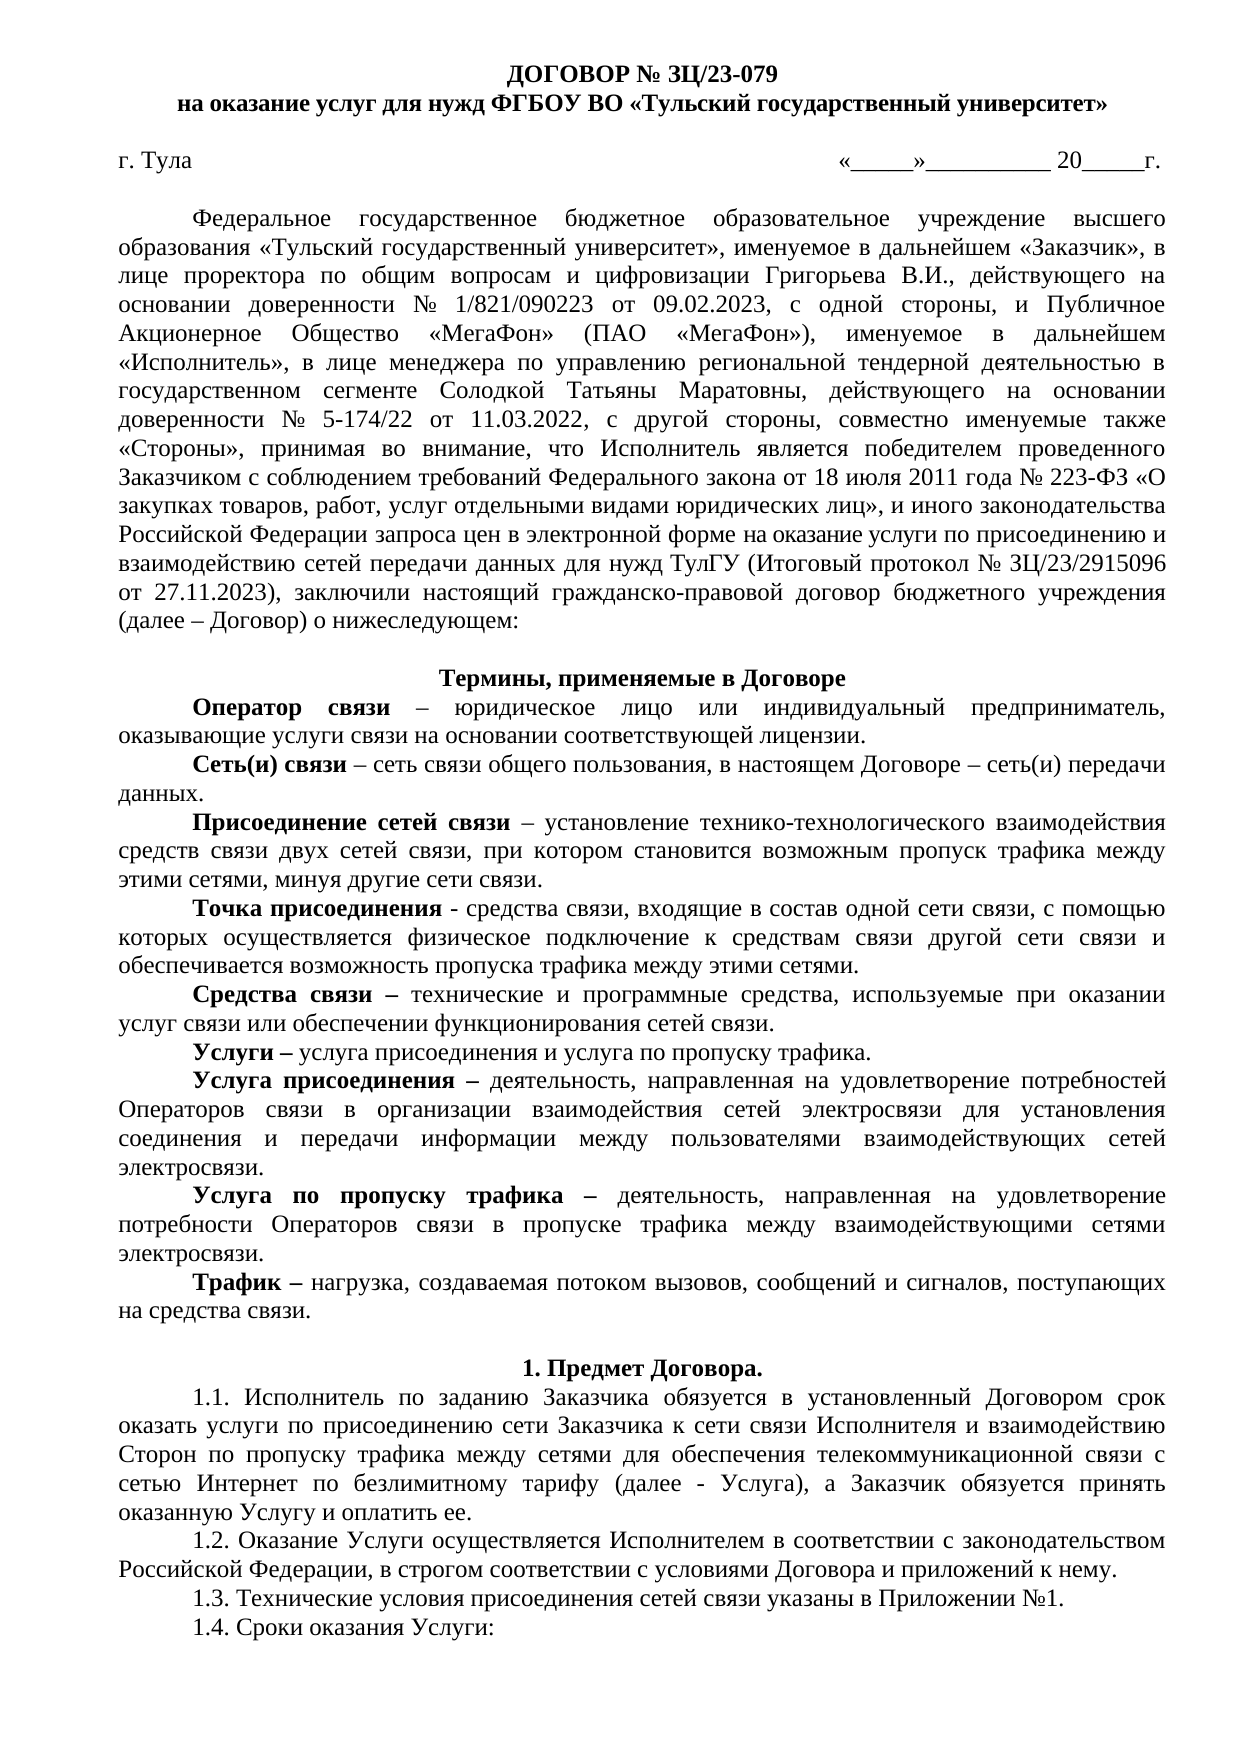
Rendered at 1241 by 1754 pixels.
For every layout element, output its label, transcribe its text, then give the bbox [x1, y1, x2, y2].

text Оператор связи – юридическое лицо или индивидуальный предприниматель, оказывающие услуги связи на основании соответствующей лицензии. [118, 692, 1167, 749]
text Услуга по пропуску трафика – деятельность, направленная на удовлетворение потребности Операторов связи в пропуске трафика между взаимодействующими сетями электросвязи. [118, 1180, 1167, 1267]
text Присоединение сетей связи – установление технико-технологического взаимодействия средств связи двух сетей связи, при котором становится возможным пропуск трафика между этими сетями, минуя другие сети связи. [118, 807, 1167, 893]
text Точка присоединения - средства связи, входящие в состав одной сети связи, с помощью которых осуществляется физическое подключение к средствам связи другой сети связи и обеспечивается возможность пропуска трафика между этими сетями. [118, 893, 1167, 979]
text 1.1. Исполнитель по заданию Заказчика обязуется в установленный Договором срок оказать услуги по присоединению сети Заказчика к сети связи Исполнителя и взаимодействию Сторон по пропуску трафика между сетями для обеспечения телекоммуникационной связи с сетью Интернет по безлимитному тарифу (далее - Услуга), а Заказчик обязуется принять оказанную Услугу и оплатить ее. [118, 1382, 1167, 1525]
text ДОГОВОР № ЗЦ/23-079 [118, 59, 1167, 88]
text г. Тула «_____»__________ 20_____г. [118, 145, 1167, 174]
text 1.2. Оказание Услуги осуществляется Исполнителем в соответствии с законодательством Российской Федерации, в строгом соответствии с условиями Договора и приложений к нему. [118, 1525, 1167, 1583]
text 1.4. Сроки оказания Услуги: [118, 1612, 1167, 1640]
text на оказание услуг для нужд ФГБОУ ВО «Тульский государственный университет» [118, 88, 1167, 117]
text 1.3. Технические условия присоединения сетей связи указаны в Приложении №1. [118, 1583, 1167, 1612]
text Трафик – нагрузка, создаваемая потоком вызовов, сообщений и сигналов, поступающих на средства связи. [118, 1267, 1167, 1324]
text Услуга присоединения – деятельность, направленная на удовлетворение потребностей Операторов связи в организации взаимодействия сетей электросвязи для установления соединения и передачи информации между пользователями взаимодействующих сетей электросвязи. [118, 1065, 1167, 1180]
text Услуги – услуга присоединения и услуга по пропуску трафика. [118, 1037, 1167, 1065]
text Средства связи – технические и программные средства, используемые при оказании услуг связи или обеспечении функционирования сетей связи. [118, 979, 1167, 1037]
text 1. Предмет Договора. [118, 1353, 1167, 1382]
text Сеть(и) связи – сеть связи общего пользования, в настоящем Договоре – сеть(и) передачи данных. [118, 749, 1167, 807]
text Термины, применяемые в Договоре [118, 663, 1167, 692]
text Федеральное государственное бюджетное образовательное учреждение высшего образования «Тульский государственный университет», именуемое в дальнейшем «Заказчик», в лице проректора по общим вопросам и цифровизации Григорьева В.И., действующего на основании доверенности № 1/821/090223 от 09.02.2023, с одной стороны, и Публичное Акционерное Общество «МегаФон» (ПАО «МегаФон»), именуемое в дальнейшем «Исполнитель», в лице менеджера по управлению региональной тендерной деятельностью в государственном сегменте Солодкой Татьяны Маратовны, действующего на основании доверенности № 5-174/22 от 11.03.2022, с другой стороны, совместно именуемые также «Стороны», принимая во внимание, что Исполнитель является победителем проведенного Заказчиком с соблюдением требований Федерального закона от 18 июля 2011 года № 223-ФЗ «О закупках товаров, работ, услуг отдельными видами юридических лиц», и иного законодательства Российской Федерации запроса цен в электронной форме на оказание услуги по присоединению и взаимодействию сетей передачи данных для нужд ТулГУ (Итоговый протокол № ЗЦ/23/2915096 от 27.11.2023), заключили настоящий гражданско-правовой договор бюджетного учреждения (далее – Договор) о нижеследующем: [118, 203, 1167, 634]
